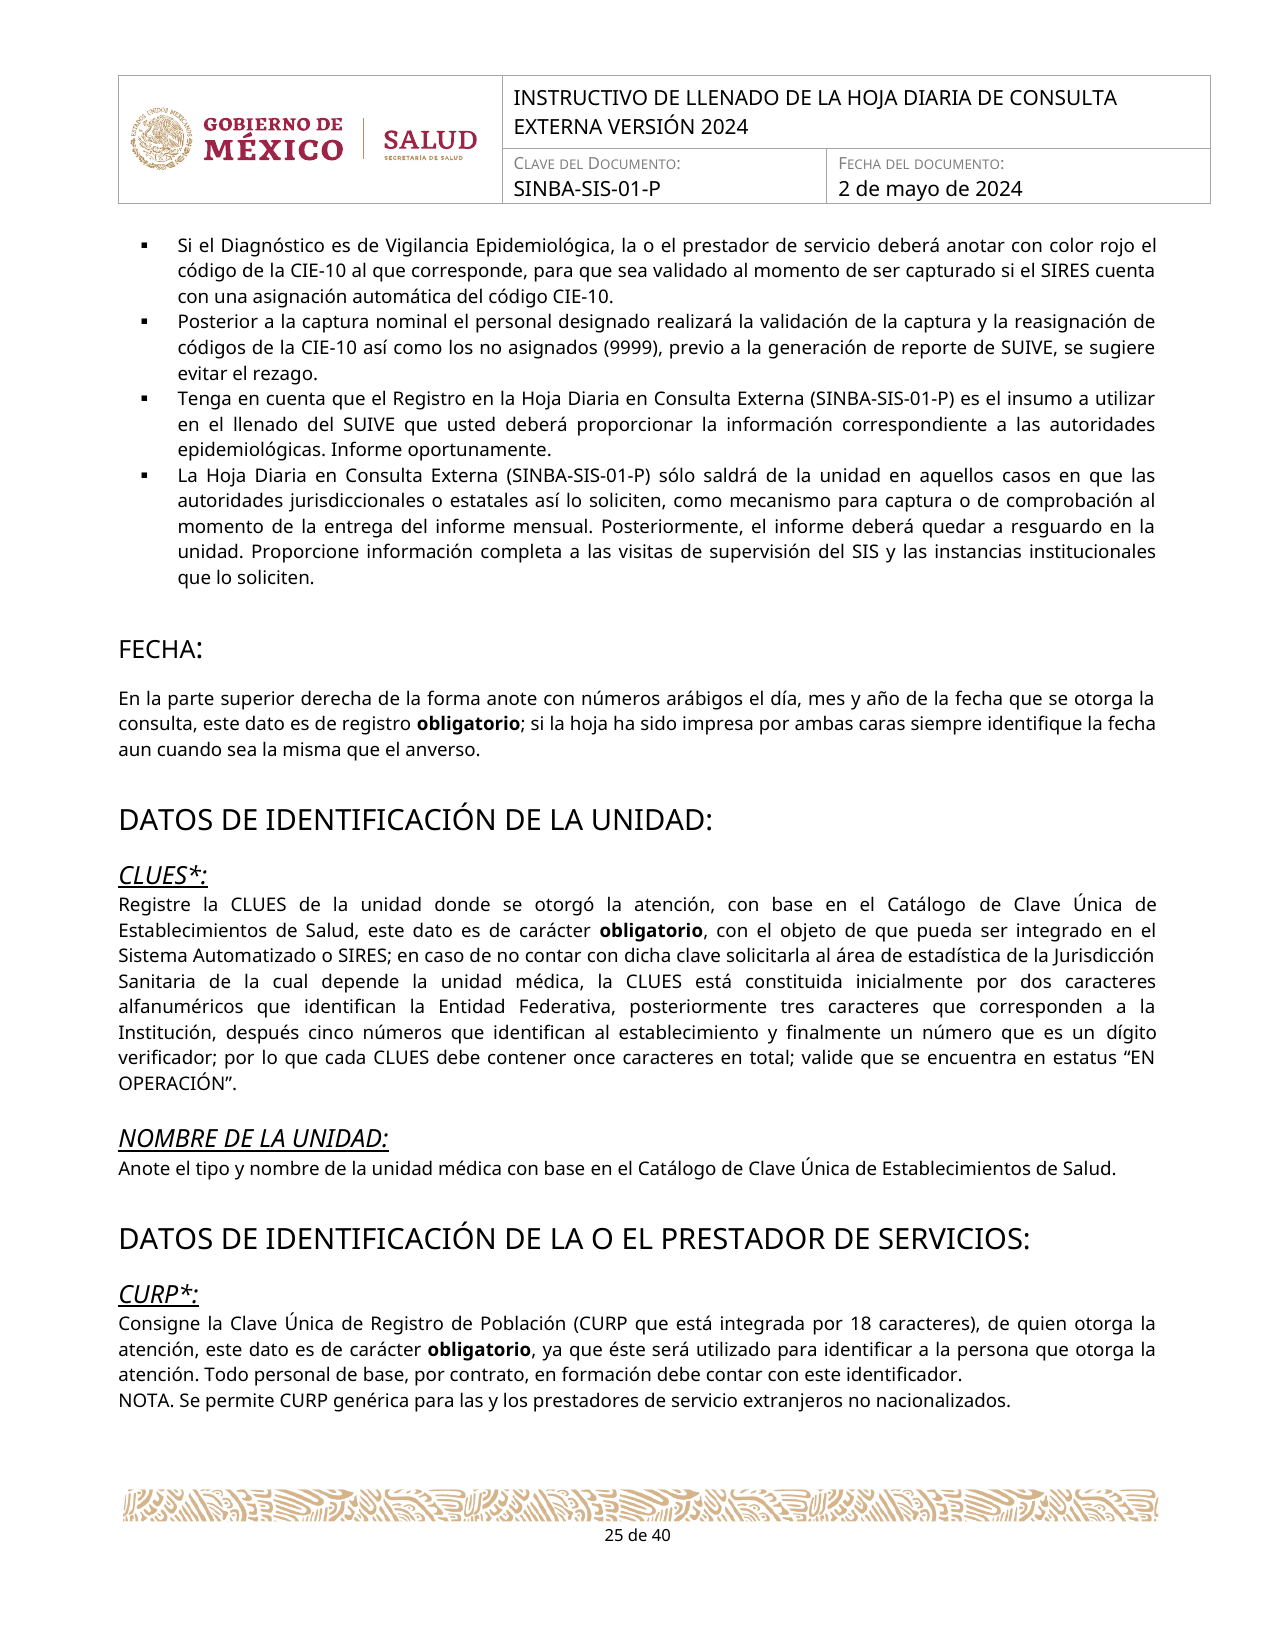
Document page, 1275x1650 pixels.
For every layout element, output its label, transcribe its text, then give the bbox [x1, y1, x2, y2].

text Anote el tipo y nombre de la unidad médica con base en el Catálogo de Clave Única de Establecimientos de Salud. [118, 1155, 1157, 1181]
text NOTA. Se permite CURP genérica para las y los prestadores de servicio extranjeros no nacionalizados. [118, 1387, 1157, 1412]
list Tenga en cuenta que el Registro en la Hoja Diaria en Consulta Externa (SINBA-SIS-01-P) es el insumo a utilizar en el llenado del SUIVE que usted deberá proporcionar la información correspondiente a las autoridades epidemiológicas. Informe oportunamente. [140, 385, 1157, 462]
text En la parte superior derecha de la forma anote con números arábigos el día, mes y año de la fecha que se otorga la consulta, este dato es de registro obligatorio; si la hoja ha sido impresa por ambas caras siempre identifique la fecha aun cuando sea la misma que el anverso. [118, 685, 1157, 762]
picture [4, 1471, 1275, 1617]
text CURP*: [118, 1276, 1157, 1310]
subtitle FECHA: [118, 627, 1157, 667]
text CLUES*: [118, 857, 1157, 891]
subtitle DATOS DE IDENTIFICACIÓN DE LA O EL PRESTADOR DE SERVICIOS: [118, 1218, 1157, 1258]
text NOMBRE DE LA UNIDAD: [118, 1121, 1157, 1155]
list Si el Diagnóstico es de Vigilancia Epidemiológica, la o el prestador de servicio deberá anotar con color rojo el código de la CIE-10 al que corresponde, para que sea validado al momento de ser capturado si el SIRES cuenta con una asignación automática del código CIE-10. [140, 232, 1157, 309]
text Consigne la Clave Única de Registro de Población (CURP que está integrada por 18 caracteres), de quien otorga la atención, este dato es de carácter obligatorio, ya que éste será utilizado para identificar a la persona que otorga la atención. Todo personal de base, por contrato, en formación debe contar con este identificador. [118, 1310, 1157, 1387]
list Posterior a la captura nominal el personal designado realizará la validación de la captura y la reasignación de códigos de la CIE-10 así como los no asignados (9999), previo a la generación de reporte de SUIVE, se sugiere evitar el rezago. [140, 309, 1157, 385]
text Registre la CLUES de la unidad donde se otorgó la atención, con base en el Catálogo de Clave Única de Establecimientos de Salud, este dato es de carácter obligatorio, con el objeto de que pueda ser integrado en el Sistema Automatizado o SIRES; en caso de no contar con dicha clave solicitarla al área de estadística de la Jurisdicción Sanitaria de la cual depende la unidad médica, la CLUES está constituida inicialmente por dos caracteres alfanuméricos que identifican la Entidad Federativa, posteriormente tres caracteres que corresponden a la Institución, después cinco números que identifican al establecimiento y finalmente un número que es un dígito verificador; por lo que cada CLUES debe contener once caracteres en total; valide que se encuentra en estatus “EN OPERACIÓN”. [118, 891, 1157, 1096]
list La Hoja Diaria en Consulta Externa (SINBA-SIS-01-P) sólo saldrá de la unidad en aquellos casos en que las autoridades jurisdiccionales o estatales así lo soliciten, como mecanismo para captura o de comprobación al momento de la entrega del informe mensual. Posteriormente, el informe deberá quedar a resguardo en la unidad. Proporcione información completa a las visitas de supervisión del SIS y las instancias institucionales que lo soliciten. [140, 462, 1157, 589]
subtitle DATOS DE IDENTIFICACIÓN DE LA UNIDAD: [118, 799, 1157, 839]
